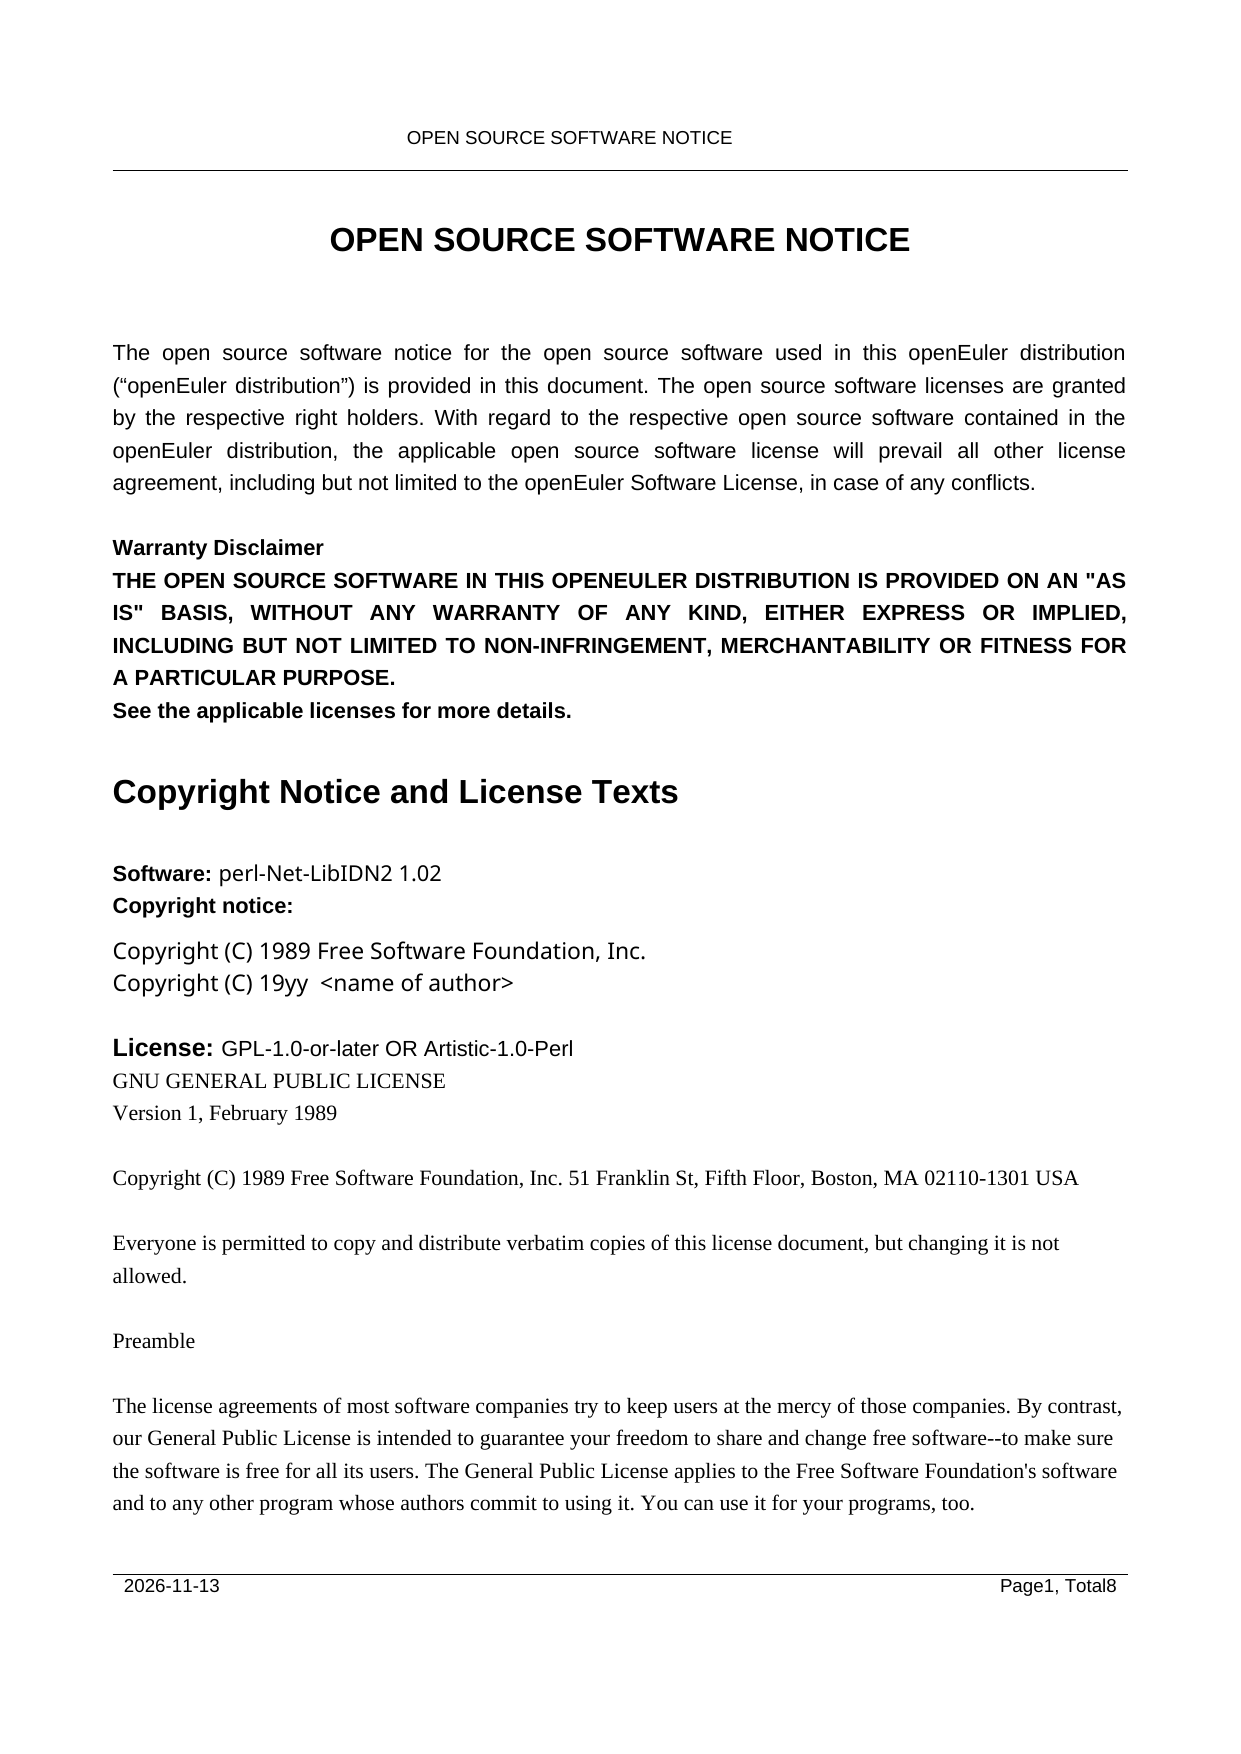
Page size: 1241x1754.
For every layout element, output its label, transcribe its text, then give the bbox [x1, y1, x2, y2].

text THE OPEN SOURCE SOFTWARE IN THIS OPENEULER DISTRIBUTION IS PROVIDED ON AN "AS IS" BASIS, WITHOUT ANY WARRANTY OF ANY KIND, EITHER EXPRESS OR IMPLIED, INCLUDING BUT NOT LIMITED TO NON-INFRINGEMENT, MERCHANTABILITY OR FITNESS FOR A PARTICULAR PURPOSE. See the applicable licenses for more details. [112, 564, 1128, 726]
text Copyright (C) 1989 Free Software Foundation, Inc. Copyright (C) 19yy <name of author> [112, 934, 1128, 1031]
text Copyright notice: [112, 889, 1128, 921]
text OPEN SOURCE SOFTWARE NOTICE [112, 206, 1128, 271]
text The open source software notice for the open source software used in this openEuler distribution (“openEuler distribution”) is provided in this document. The open source software licenses are granted by the respective right holders. With regard to the respective open source software contained in the openEuler distribution, the applicable open source software license will prevail all other license agreement, including but not limited to the openEuler Software License, in case of any conflicts. [112, 336, 1128, 499]
text License: GPL-1.0-or-later OR Artistic-1.0-Perl [112, 1031, 1128, 1064]
text Warranty Disclaimer [112, 531, 1128, 564]
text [112, 1064, 1128, 1519]
text Copyright Notice and License Texts [112, 759, 1128, 824]
title Software: perl-Net-LibIDN2 1.02 [112, 856, 1128, 889]
